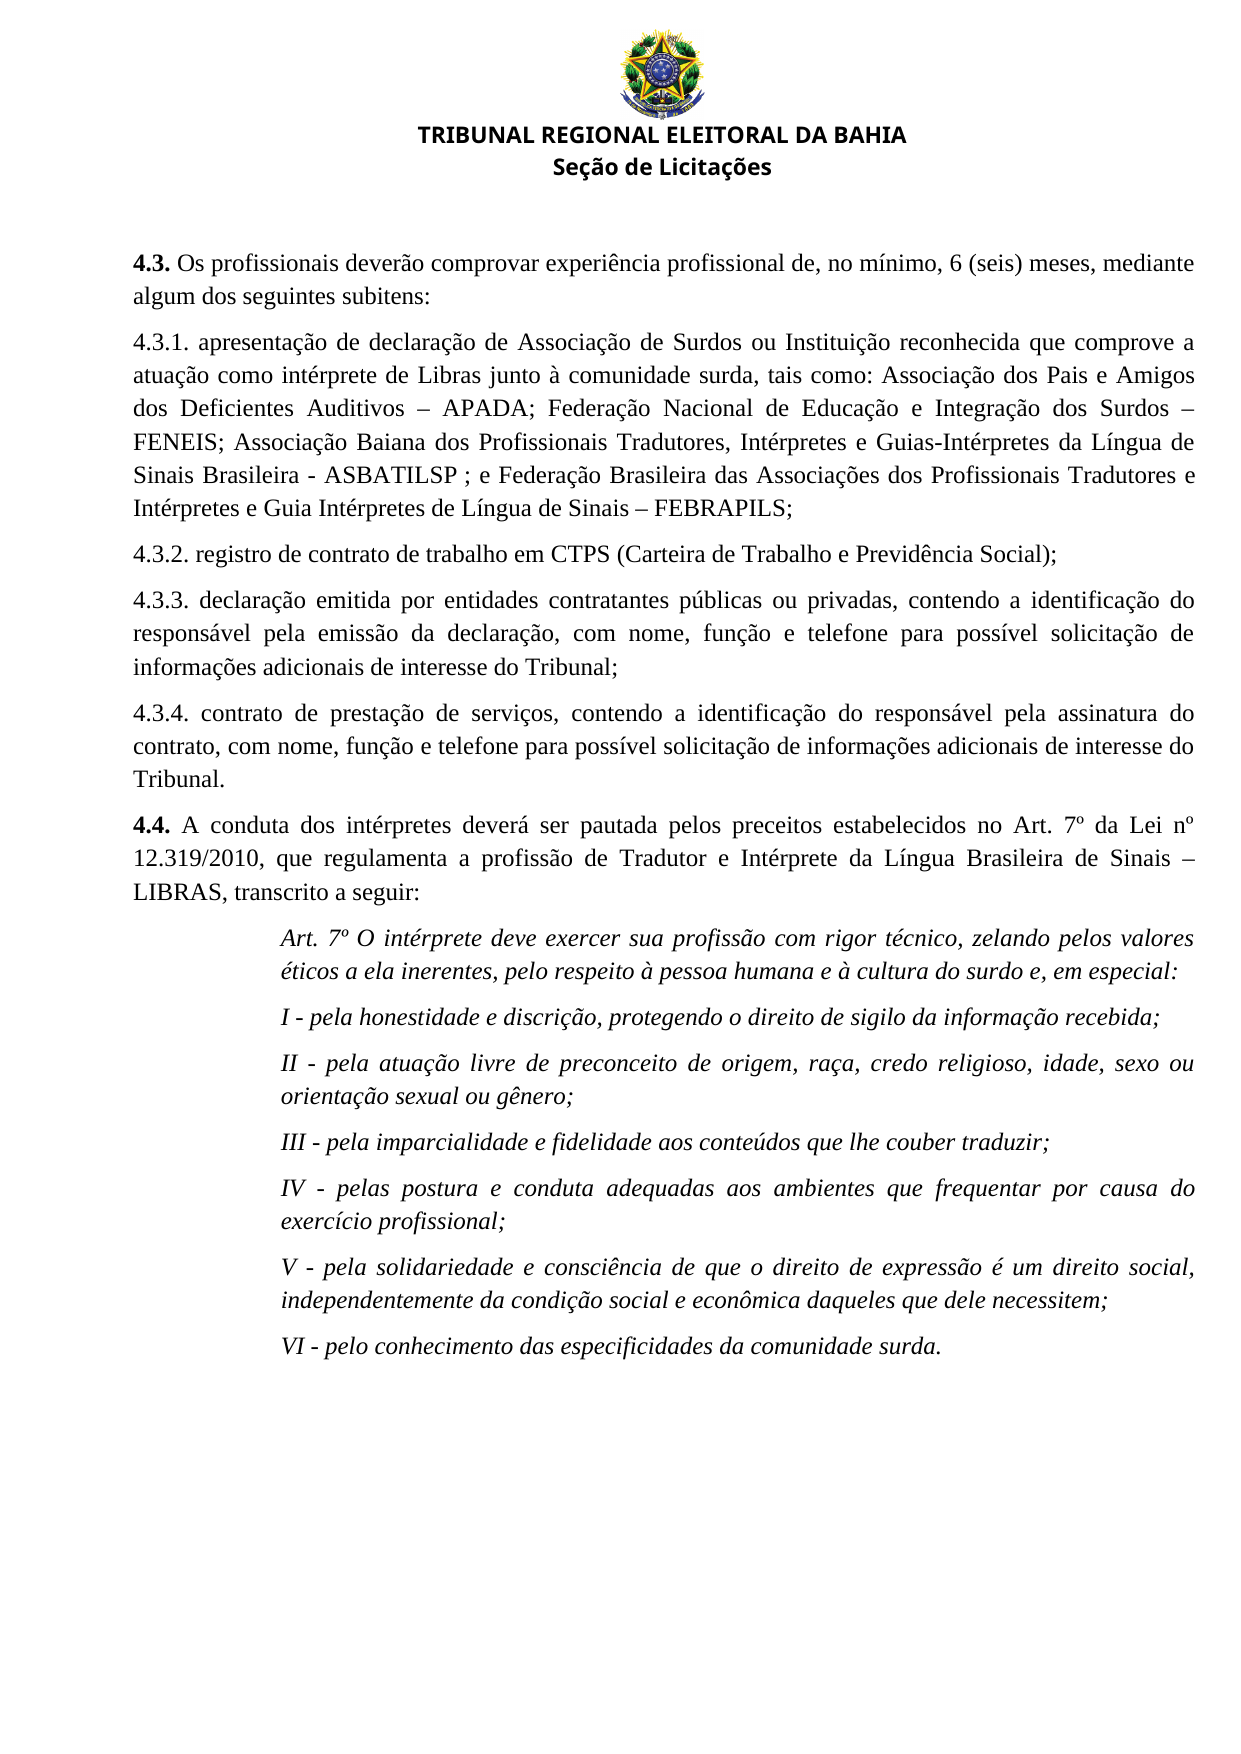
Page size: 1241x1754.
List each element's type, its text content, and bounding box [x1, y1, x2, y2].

text IV - pelas postura e conduta adequadas aos ambientes que frequentar por causa do exercício profissional; [281, 1169, 1196, 1236]
text II - pela atuação livre de preconceito de origem, raça, credo religioso, idade, sexo ou orientação sexual ou gênero; [281, 1044, 1196, 1111]
text 4.3.4. contrato de prestação de serviços, contendo a identificação do responsável pela assinatura do contrato, com nome, função e telefone para possível solicitação de informações adicionais de interesse do Tribunal. [133, 694, 1196, 794]
text VI - pelo conhecimento das especificidades da comunidade surda. [281, 1328, 1196, 1361]
text 4.3.3. declaração emitida por entidades contratantes públicas ou privadas, contendo a identificação do responsável pela emissão da declaração, com nome, função e telefone para possível solicitação de informações adicionais de interesse do Tribunal; [133, 582, 1196, 682]
text Art. 7º O intérprete deve exercer sua profissão com rigor técnico, zelando pelos valores éticos a ela inerentes, pelo respeito à pessoa humana e à cultura do surdo e, em especial: [281, 919, 1196, 986]
text 4.4. A conduta dos intérpretes deverá ser pautada pelos preceitos estabelecidos no Art. 7º da Lei nº 12.319/2010, que regulamenta a profissão de Tradutor e Intérprete da Língua Brasileira de Sinais – LIBRAS, transcrito a seguir: [133, 807, 1196, 907]
text 4.3. Os profissionais deverão comprovar experiência profissional de, no mínimo, 6 (seis) meses, mediante algum dos seguintes subitens: [133, 244, 1196, 311]
text 4.3.2. registro de contrato de trabalho em CTPS (Carteira de Trabalho e Previdência Social); [133, 536, 1196, 569]
text I - pela honestidade e discrição, protegendo o direito de sigilo da informação recebida; [281, 998, 1196, 1032]
text V - pela solidariedade e consciência de que o direito de expressão é um direito social, independentemente da condição social e econômica daqueles que dele necessitem; [281, 1248, 1196, 1315]
text III - pela imparcialidade e fidelidade aos conteúdos que lhe couber traduzir; [281, 1123, 1196, 1157]
text 4.3.1. apresentação de declaração de Associação de Surdos ou Instituição reconhecida que comprove a atuação como intérprete de Libras junto à comunidade surda, tais como: Associação dos Pais e Amigos dos Deficientes Auditivos – APADA; Federação Nacional de Educação e Integração dos Surdos – FENEIS; Associação Baiana dos Profissionais Tradutores, Intérpretes e Guias-Intérpretes da Língua de Sinais Brasileira - ASBATILSP ; e Federação Brasileira das Associações dos Profissionais Tradutores e Intérpretes e Guia Intérpretes de Língua de Sinais – FEBRAPILS; [133, 323, 1196, 523]
